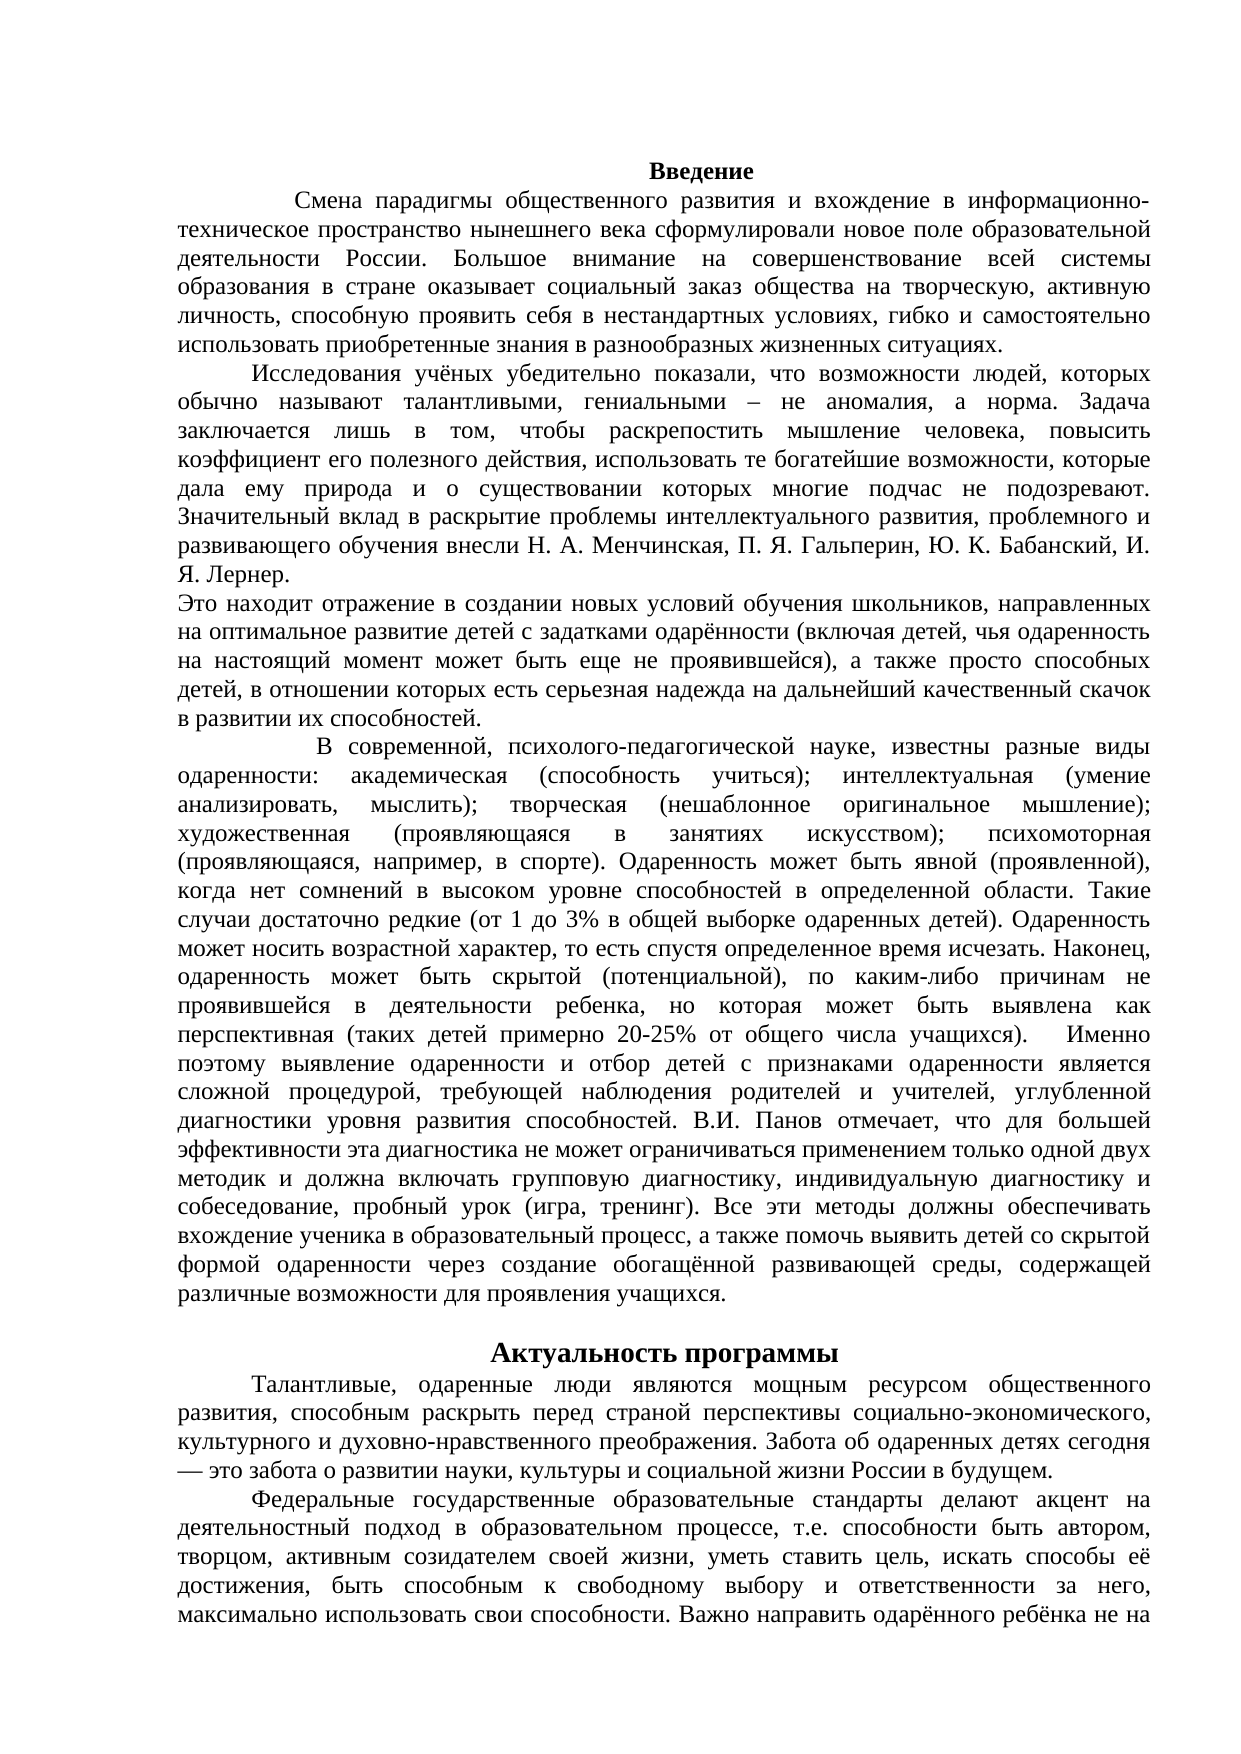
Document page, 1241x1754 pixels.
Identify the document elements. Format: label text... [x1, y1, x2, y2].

text В современной, психолого-педагогической науке, известны разные виды одаренности: академическая (способность учиться); интеллектуальная (умение анализировать, мыслить); творческая (нешаблонное оригинальное мышление); художественная (проявляющаяся в занятиях искусством); психомоторная (проявляющаяся, например, в спорте). Одаренность может быть явной (проявленной), когда нет сомнений в высоком уровне способностей в определенной области. Такие случаи достаточно редкие (от 1 до 3% в общей выборке одаренных детей). Одаренность может носить возрастной характер, то есть спустя определенное время исчезать. Наконец, одаренность может быть скрытой (потенциальной), по каким-либо причинам не проявившейся в деятельности ребенка, но которая может быть выявлена как перспективная (таких детей примерно 20-25% от общего числа учащихся). Именно поэтому выявление одаренности и отбор детей с признаками одаренности является сложной процедурой, требующей наблюдения родителей и учителей, углубленной диагностики уровня развития способностей. В.И. Панов отмечает, что для большей эффективности эта диагностика не может ограничиваться применением только одной двух методик и должна включать групповую диагностику, индивидуальную диагностику и собеседование, пробный урок (игра, тренинг). Все эти методы должны обеспечивать вхождение ученика в образовательный процесс, а также помочь выявить детей со скрытой формой одаренности через создание обогащённой развивающей среды, содержащей различные возможности для проявления учащихся. [177, 731, 1152, 1306]
text Талантливые, одаренные люди являются мощным ресурсом общественного развития, способным раскрыть перед страной перспективы социально-экономического, культурного и духовно-нравственного преображения. Забота об одаренных детях сегодня — это забота о развитии науки, культуры и социальной жизни России в будущем. [177, 1369, 1152, 1484]
text Исследования учёных убедительно показали, что возможности людей, которых обычно называют талантливыми, гениальными – не аномалия, а норма. Задача заключается лишь в том, чтобы раскрепостить мышление человека, повысить коэффициент его полезного действия, использовать те богатейшие возможности, которые дала ему природа и о существовании которых многие подчас не подозревают. Значительный вклад в раскрытие проблемы интеллектуального развития, проблемного и развивающего обучения внесли Н. А. Менчинская, П. Я. Гальперин, Ю. К. Бабанский, И. Я. Лернер. [177, 358, 1152, 588]
text Смена парадигмы общественного развития и вхождение в информационно-техническое пространство нынешнего века сформулировали новое поле образовательной деятельности России. Большое внимание на совершенствование всей системы образования в стране оказывает социальный заказ общества на творческую, активную личность, способную проявить себя в нестандартных условиях, гибко и самостоятельно использовать приобретенные знания в разнообразных жизненных ситуациях. [177, 185, 1152, 358]
text Введение [177, 156, 1152, 185]
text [177, 1484, 1152, 1627]
text Актуальность программы [177, 1335, 1152, 1369]
text Это находит отражение в создании новых условий обучения школьников, направленных на оптимальное развитие детей с задатками одарённости (включая детей, чья одаренность на настоящий момент может быть еще не проявившейся), а также просто способных детей, в отношении которых есть серьезная надежда на дальнейший качественный скачок в развитии их способностей. [177, 588, 1152, 731]
